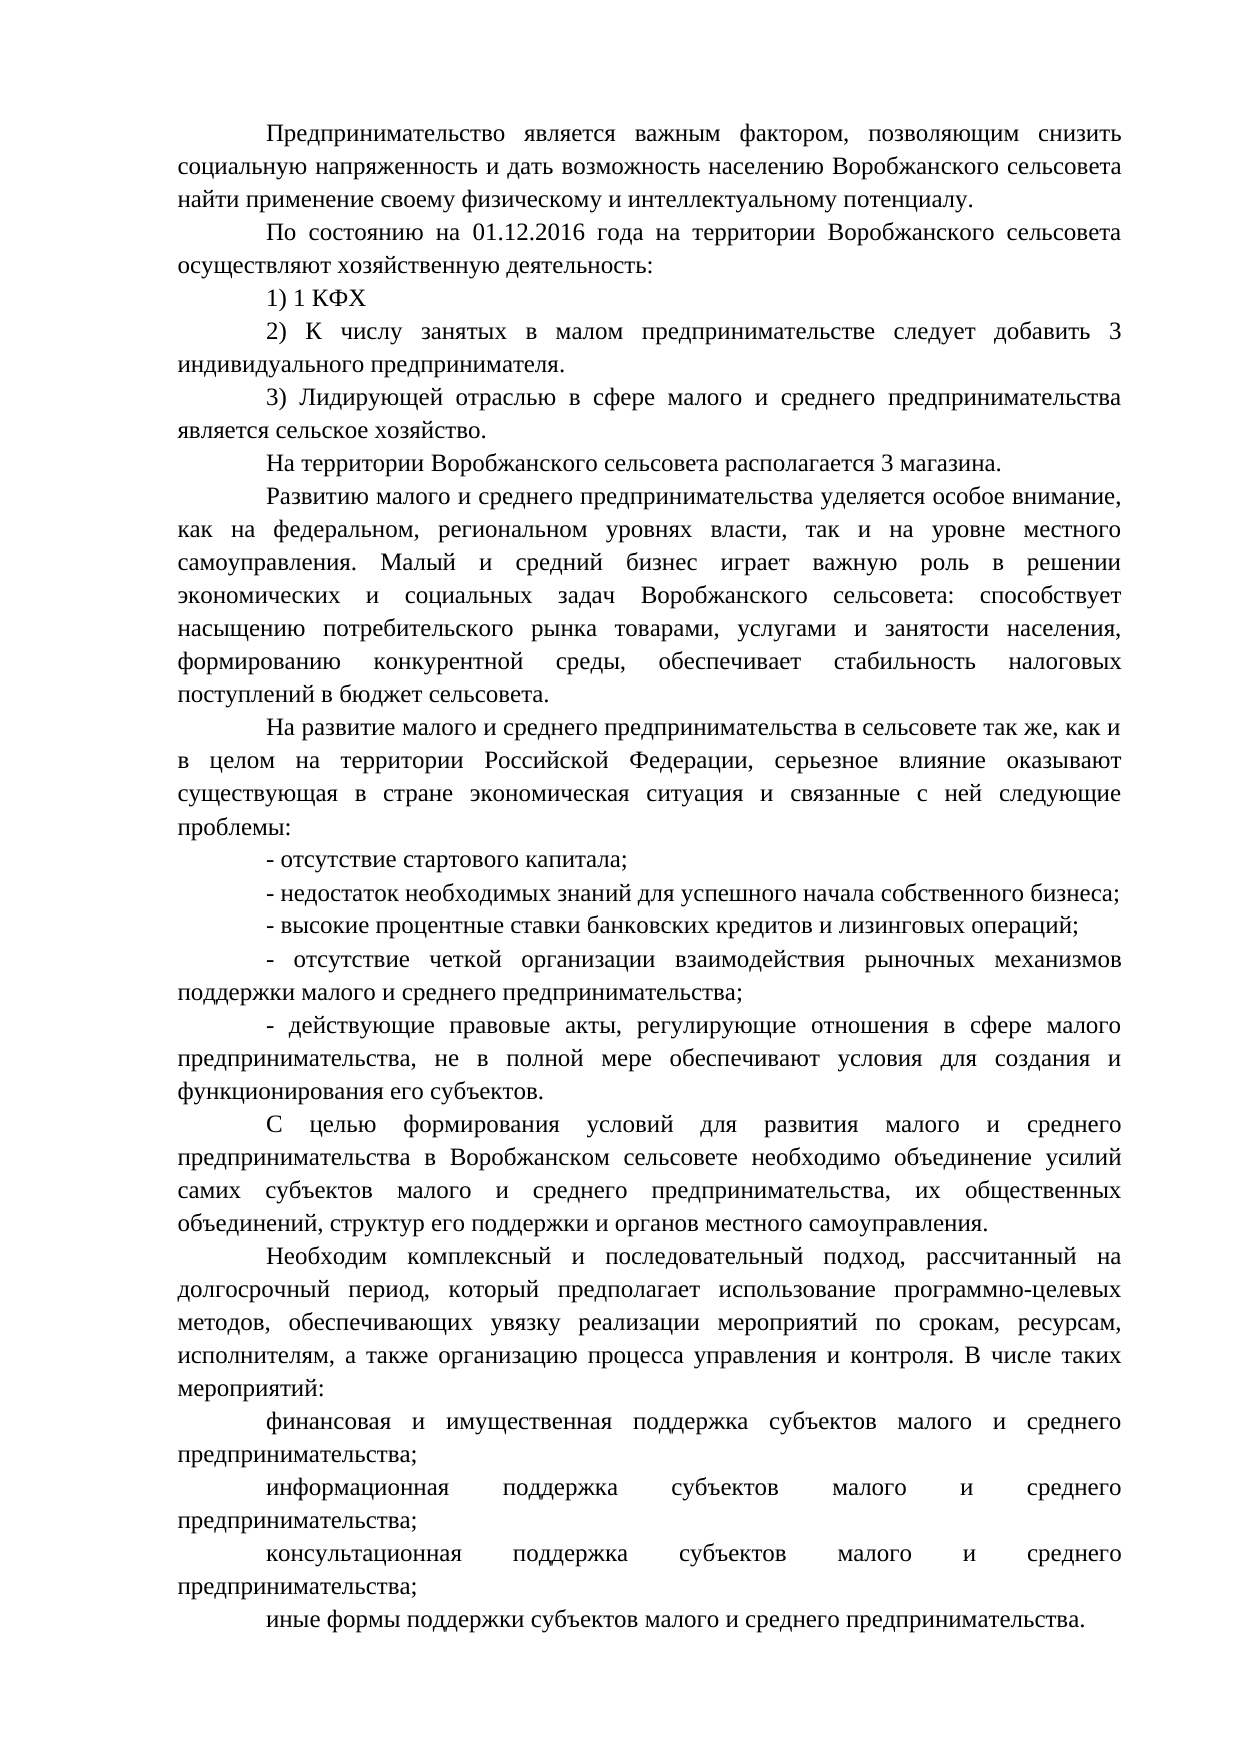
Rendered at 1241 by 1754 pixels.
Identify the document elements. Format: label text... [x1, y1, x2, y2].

text 3) Лидирующей отраслью в сфере малого и среднего предпринимательства является сельское хозяйство. [177, 382, 1122, 444]
text информационная поддержка субъектов малого и среднего предпринимательства; [177, 1472, 1122, 1534]
text финансовая и имущественная поддержка субъектов малого и среднего предпринимательства; [177, 1406, 1122, 1468]
text На территории Воробжанского сельсовета располагается 3 магазина. [177, 448, 1122, 477]
text 2) К числу занятых в малом предпринимательстве следует добавить 3 индивидуального предпринимателя. [177, 316, 1122, 378]
text - недостаток необходимых знаний для успешного начала собственного бизнеса; [177, 878, 1122, 906]
text 1) 1 КФХ [177, 283, 1122, 312]
text иные формы поддержки субъектов малого и среднего предпринимательства. [177, 1604, 1122, 1633]
text По состоянию на 01.12.2016 года на территории Воробжанского сельсовета осуществляют хозяйственную деятельность: [177, 217, 1122, 279]
text - отсутствие стартового капитала; [177, 844, 1122, 873]
text Предпринимательство является важным фактором, позволяющим снизить социальную напряженность и дать возможность населению Воробжанского сельсовета найти применение своему физическому и интеллектуальному потенциалу. [177, 118, 1122, 213]
text На развитие малого и среднего предпринимательства в сельсовете так же, как и в целом на территории Российской Федерации, серьезное влияние оказывают существующая в стране экономическая ситуация и связанные с ней следующие проблемы: [177, 712, 1122, 840]
text Необходим комплексный и последовательный подход, рассчитанный на долгосрочный период, который предполагает использование программно-целевых методов, обеспечивающих увязку реализации мероприятий по срокам, ресурсам, исполнителям, а также организацию процесса управления и контроля. В числе таких мероприятий: [177, 1241, 1122, 1402]
text Развитию малого и среднего предпринимательства уделяется особое внимание, как на федеральном, региональном уровнях власти, так и на уровне местного самоуправления. Малый и средний бизнес играет важную роль в решении экономических и социальных задач Воробжанского сельсовета: способствует насыщению потребительского рынка товарами, услугами и занятости населения, формированию конкурентной среды, обеспечивает стабильность налоговых поступлений в бюджет сельсовета. [177, 481, 1122, 708]
text консультационная поддержка субъектов малого и среднего предпринимательства; [177, 1538, 1122, 1600]
text - высокие процентные ставки банковских кредитов и лизинговых операций; [177, 911, 1122, 939]
text С целью формирования условий для развития малого и среднего предпринимательства в Воробжанском сельсовете необходимо объединение усилий самих субъектов малого и среднего предпринимательства, их общественных объединений, структур его поддержки и органов местного самоуправления. [177, 1109, 1122, 1237]
text - действующие правовые акты, регулирующие отношения в сфере малого предпринимательства, не в полной мере обеспечивают условия для создания и функционирования его субъектов. [177, 1010, 1122, 1104]
text - отсутствие четкой организации взаимодействия рыночных механизмов поддержки малого и среднего предпринимательства; [177, 944, 1122, 1005]
